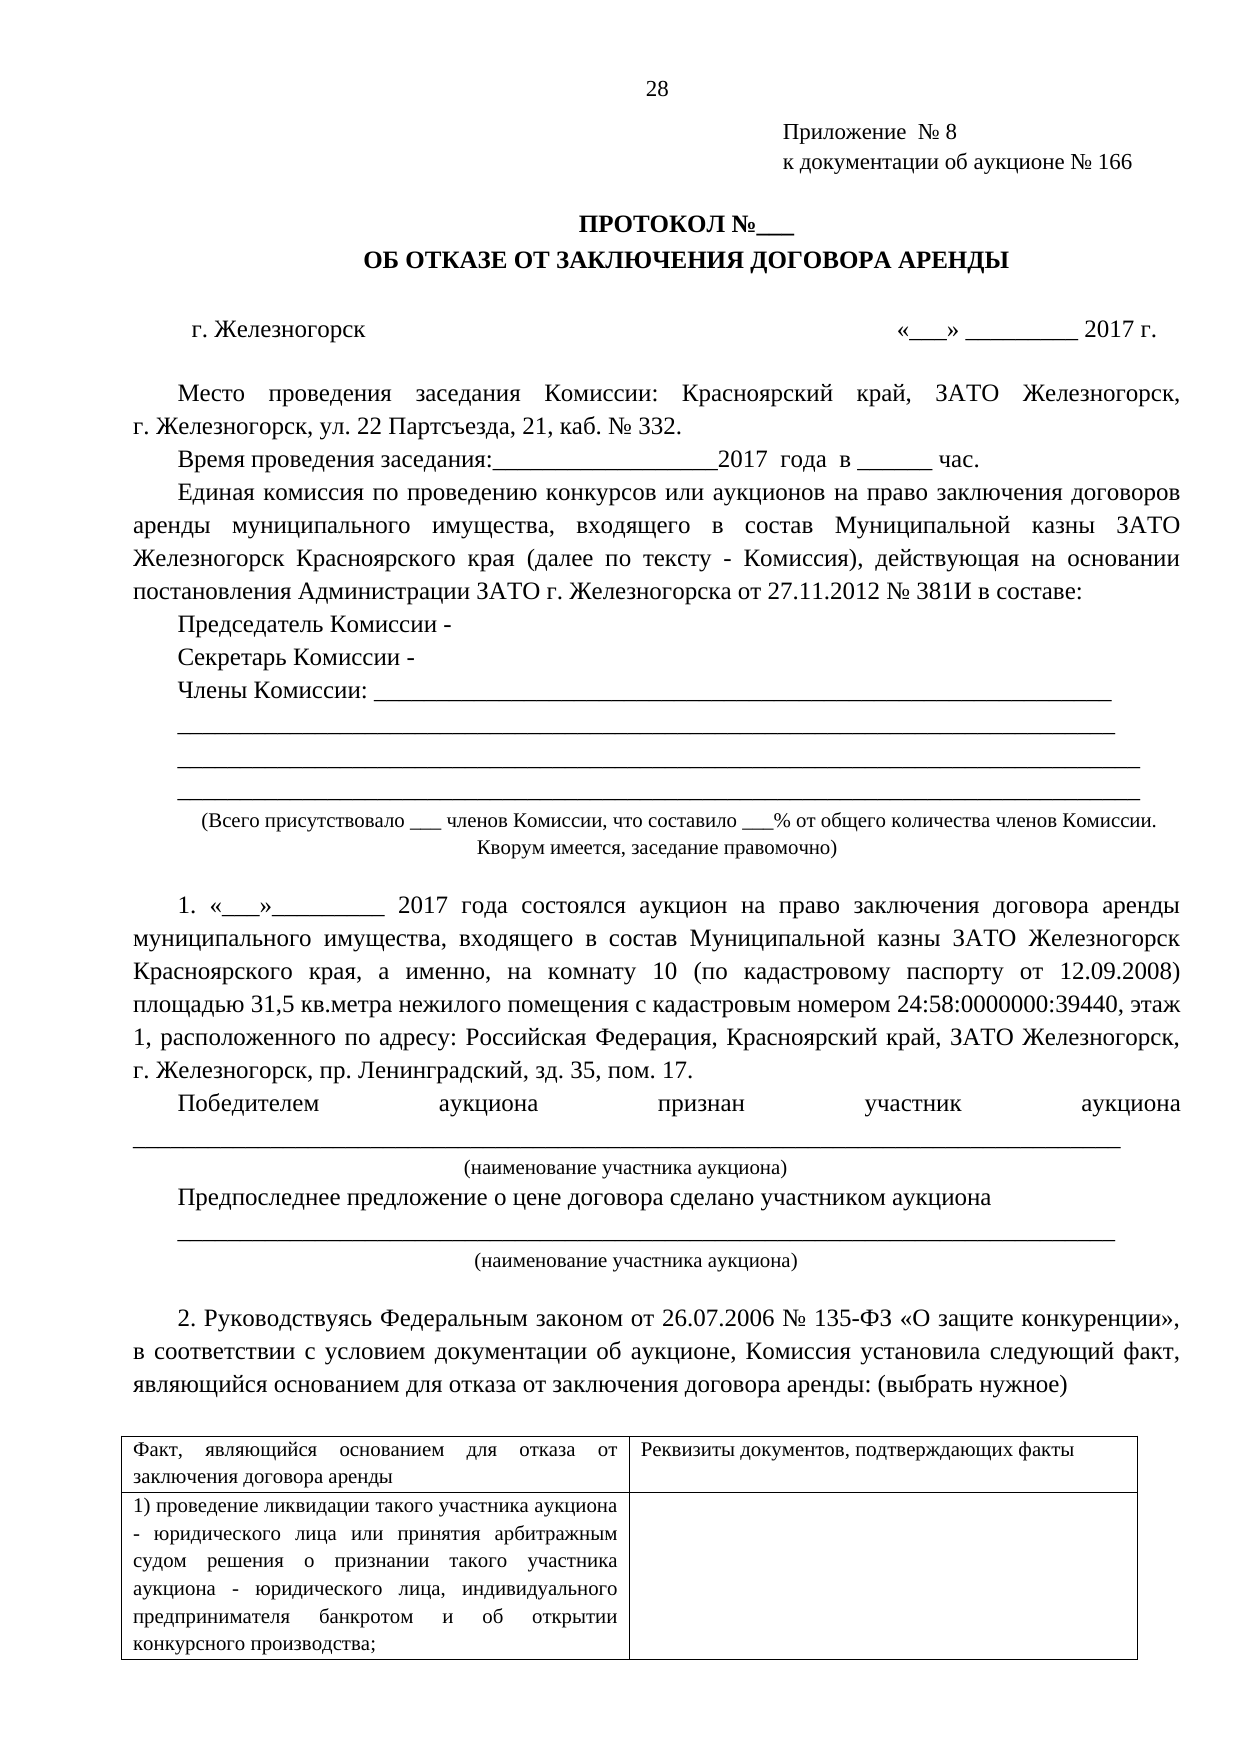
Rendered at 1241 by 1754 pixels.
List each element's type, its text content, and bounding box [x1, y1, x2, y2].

text ___________________________________________________________________________ [133, 1215, 1181, 1244]
text к документации об аукционе № 166 [783, 148, 1181, 175]
text (Всего присутствовало ___ членов Комиссии, что составило ___% от общего количества членов Комиссии. Кворум имеется, заседание правомочно) [133, 808, 1181, 859]
text Единая комиссия по проведению конкурсов или аукционов на право заключения договоров аренды муниципального имущества, входящего в состав Муниципальной казны ЗАТО Железногорск Красноярского края (далее по тексту - Комиссия), действующая на основании постановления Администрации ЗАТО г. Железногорска от 27.11.2012 № 381И в составе: [133, 477, 1181, 605]
table_header Факт, являющийся основанием для отказа от заключения договора аренды [122, 1437, 629, 1492]
text 1. «___»_________ 2017 года состоялся аукцион на право заключения договора аренды муниципального имущества, входящего в состав Муниципальной казны ЗАТО Железногорск Красноярского края, а именно, на комнату 10 (по кадастровому паспорту от 12.09.2008) площадью 31,5 кв.метра нежилого помещения с кадастровым номером 24:58:0000000:39440, этаж 1, расположенного по адресу: Российская Федерация, Красноярский край, ЗАТО Железногорск, г. Железногорск, пр. Ленинградский, зд. 35, пом. 17. [133, 890, 1181, 1084]
text ___________________________________________________________________________ [133, 708, 1181, 737]
text Председатель Комиссии - [133, 609, 1181, 638]
text Члены Комиссии: ___________________________________________________________ [133, 676, 1181, 704]
text Предпоследнее предложение о цене договора сделано участником аукциона [133, 1182, 1181, 1211]
text (наименование участника аукциона) [133, 1154, 1181, 1179]
table_header Реквизиты документов, подтверждающих факты [630, 1437, 1137, 1492]
text г. Железногорск «___» _________ 2017 г. [133, 314, 1181, 342]
text _____________________________________________________________________________ [133, 774, 1181, 803]
text Секретарь Комиссии - [133, 642, 1181, 671]
text ПРОТОКОЛ №___ [133, 209, 1181, 237]
text (наименование участника аукциона) [133, 1248, 1181, 1272]
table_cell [122, 1493, 629, 1659]
text ОБ ОТКАЗЕ ОТ ЗАКЛЮЧЕНИЯ ДОГОВОРА АРЕНДЫ [133, 245, 1181, 273]
text Победителем аукциона признан участник аукциона _______________________________________________________________________________ [133, 1088, 1181, 1150]
table_cell [630, 1493, 1137, 1659]
text Место проведения заседания Комиссии: Красноярский край, ЗАТО Железногорск, г. Железногорск, ул. 22 Партсъезда, 21, каб. № 332. [133, 378, 1181, 440]
text _____________________________________________________________________________ [133, 742, 1181, 770]
text Приложение № 8 [783, 118, 1181, 144]
text 2. Руководствуясь Федеральным законом от 26.07.2006 № 135-ФЗ «О защите конкуренции», в соответствии с условием документации об аукционе, Комиссия установила следующий факт, являющийся основанием для отказа от заключения договора аренды: (выбрать нужное) [133, 1303, 1181, 1398]
text Время проведения заседания:__________________2017 года в ______ час. [133, 444, 1181, 473]
